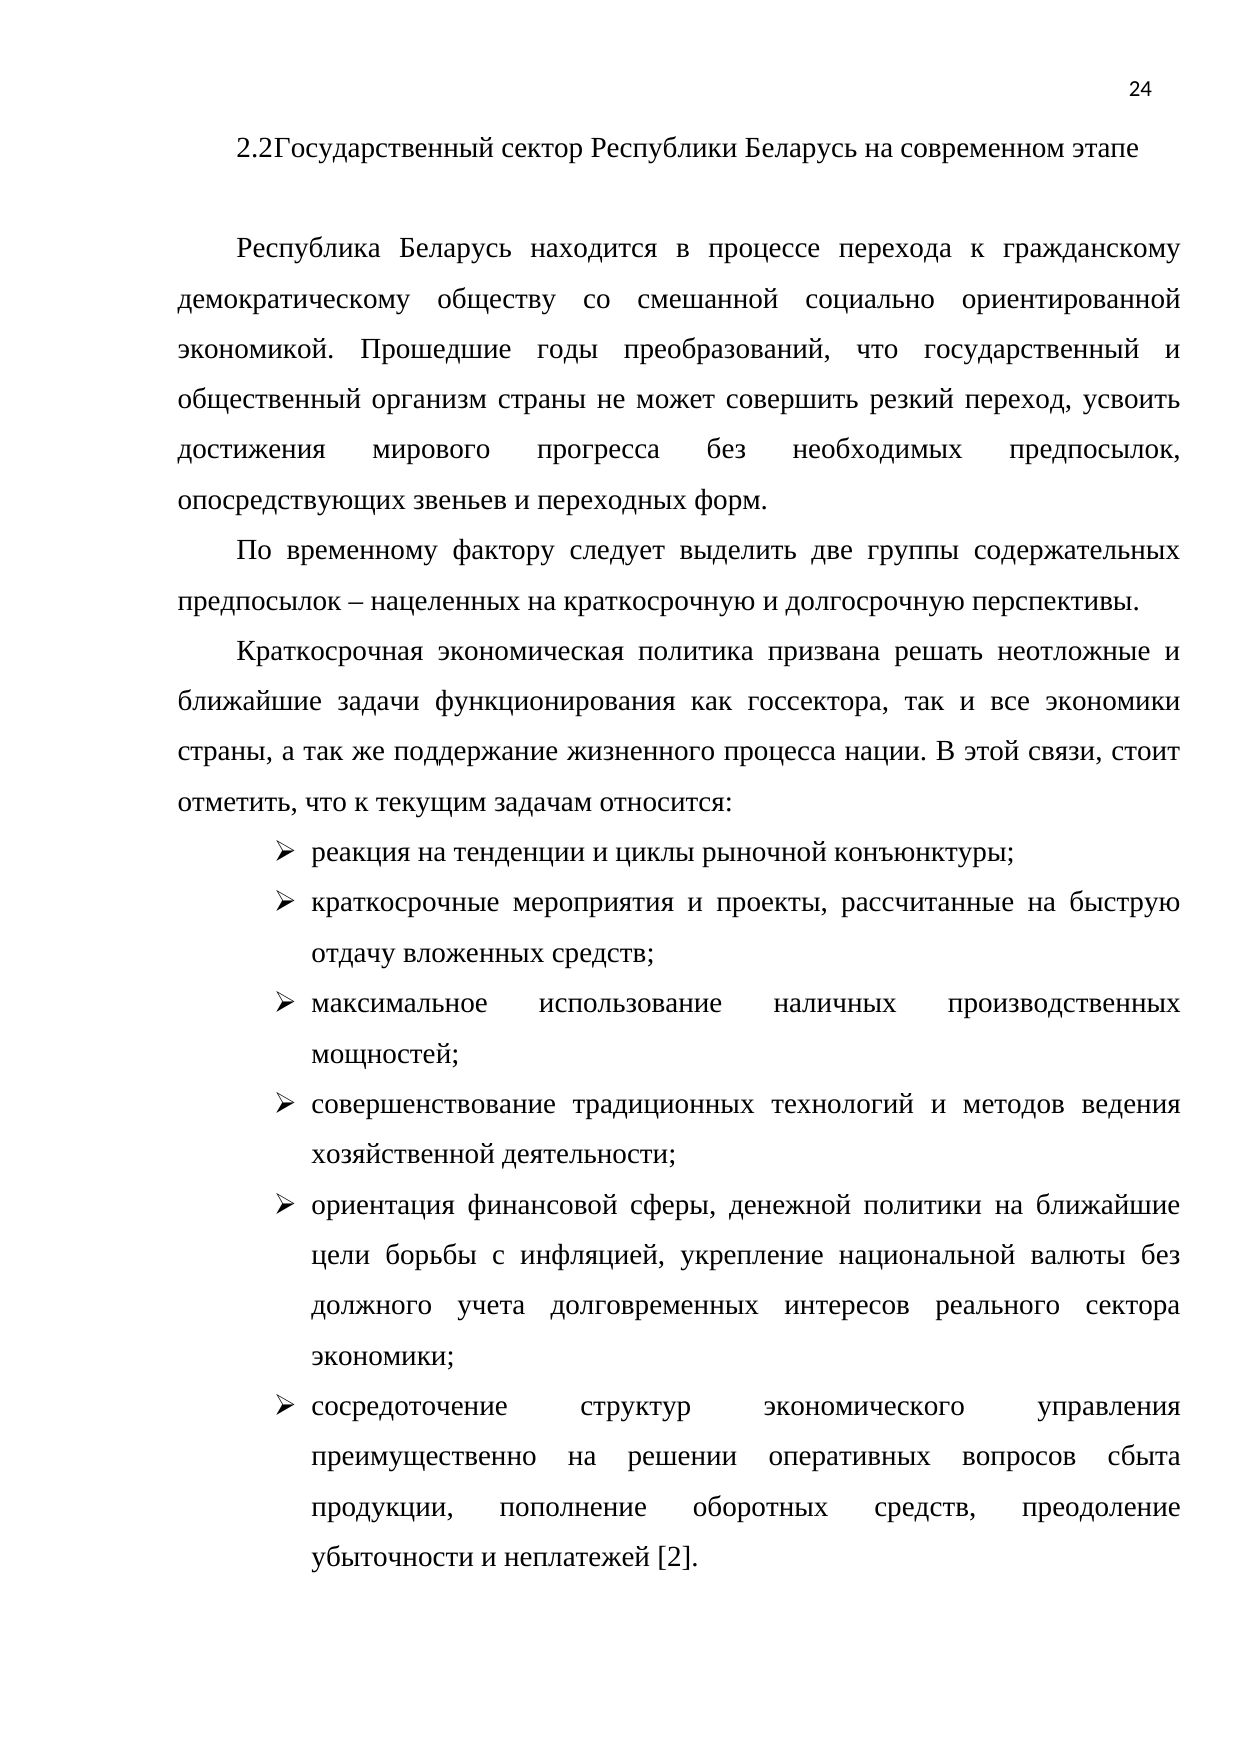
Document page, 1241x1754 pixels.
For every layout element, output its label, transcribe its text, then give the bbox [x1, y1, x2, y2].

list максимальное использование наличных производственных мощностей; [274, 985, 1181, 1069]
text Республика Беларусь находится в процессе перехода к гражданскому демократическому обществу со смешанной социально ориентированной экономикой. Прошедшие годы преобразований, что государственный и общественный организм страны не может совершить резкий переход, усвоить достижения мирового прогресса без необходимых предпосылок, опосредствующих звеньев и переходных форм. [177, 230, 1181, 516]
list краткосрочные мероприятия и проекты, рассчитанные на быструю отдачу вложенных средств; [274, 884, 1181, 968]
list совершенствование традиционных технологий и методов ведения хозяйственной деятельности; [274, 1086, 1181, 1170]
list реакция на тенденции и циклы рыночной конъюнктуры; [274, 834, 1181, 868]
list сосредоточение структур экономического управления преимущественно на решении оперативных вопросов сбыта продукции, пополнение оборотных средств, преодоление убыточности и неплатежей [2]. [274, 1388, 1181, 1573]
text Краткосрочная экономическая политика призвана решать неотложные и ближайшие задачи функционирования как госсектора, так и все экономики страны, а так же поддержание жизненного процесса нации. В этой связи, стоит отметить, что к текущим задачам относится: [177, 633, 1181, 817]
list ориентация финансовой сферы, денежной политики на ближайшие цели борьбы с инфляцией, укрепление национальной валюты без должного учета долговременных интересов реального сектора экономики; [274, 1187, 1181, 1371]
list Государственный сектор Республики Беларусь на современном этапе [236, 130, 1181, 163]
text По временному фактору следует выделить две группы содержательных предпосылок – нацеленных на краткосрочную и долгосрочную перспективы. [177, 532, 1181, 616]
